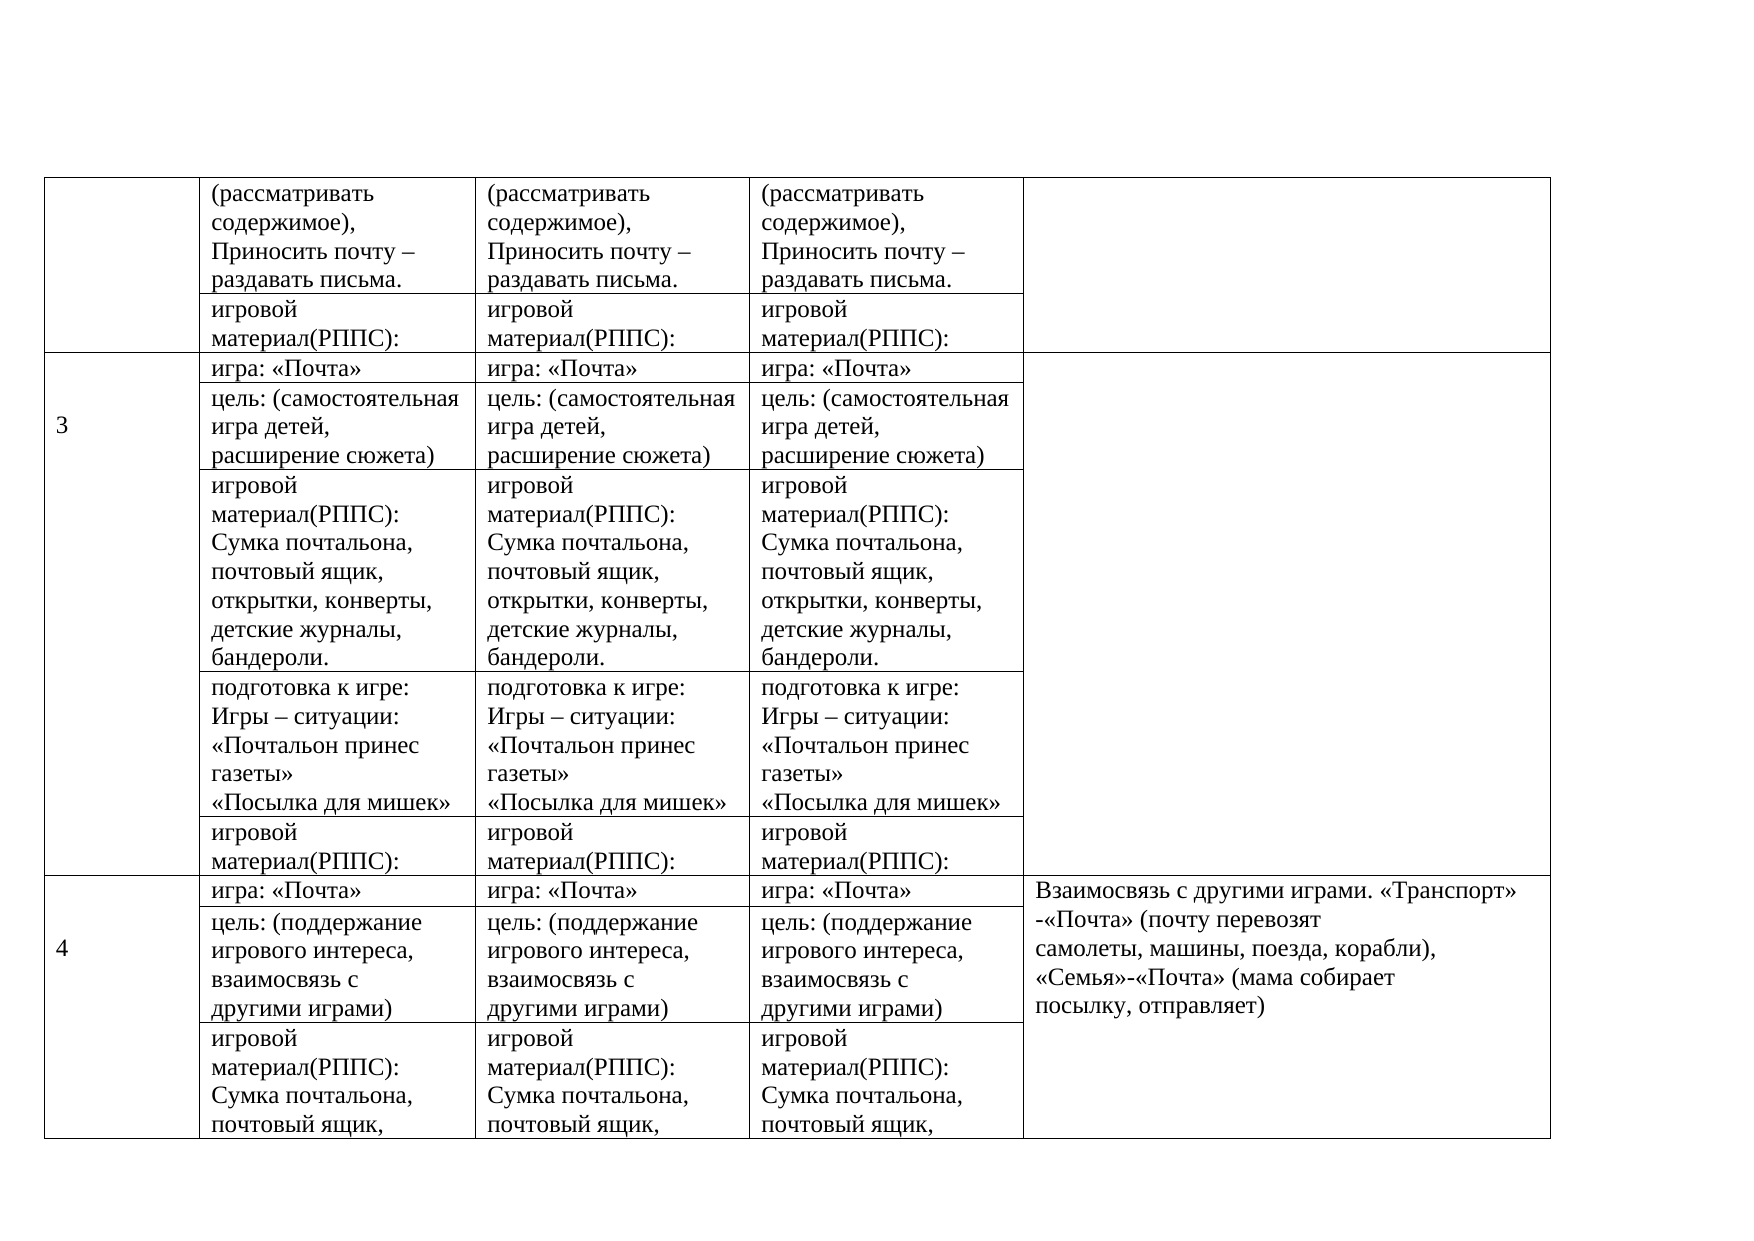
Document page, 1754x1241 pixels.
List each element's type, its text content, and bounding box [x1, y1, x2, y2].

table_cell игра: «Почта» [750, 353, 1023, 382]
table_cell игровой материал(РППС): [750, 294, 1023, 352]
table_cell игра: «Почта» [476, 353, 749, 382]
table_cell цель: (поддержание игрового интереса, взаимосвязь с другими играми) [750, 907, 1023, 1022]
table_cell игра: «Почта» [750, 876, 1023, 906]
table_cell игра: «Почта» [200, 876, 475, 906]
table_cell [200, 1023, 475, 1138]
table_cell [476, 178, 749, 293]
table_cell [1024, 353, 1550, 874]
table_cell игровой материал(РППС): Сумка почтальона, почтовый ящик, открытки, конверты, детские журналы, бандероли. [200, 470, 475, 671]
table_cell игровой материал(РППС): [476, 294, 749, 352]
table_cell подготовка к игре: Игры – ситуации: «Почтальон принес газеты» «Посылка для мишек» [750, 672, 1023, 816]
table_cell игровой материал(РППС): [750, 817, 1023, 874]
table_cell игровой материал(РППС): [476, 817, 749, 874]
table_cell игровой материал(РППС): Сумка почтальона, почтовый ящик, открытки, конверты, детские журналы, бандероли. [750, 470, 1023, 671]
table_cell цель: (самостоятельная игра детей, расширение сюжета) [750, 383, 1023, 469]
table_cell цель: (самостоятельная игра детей, расширение сюжета) [200, 383, 475, 469]
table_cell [750, 178, 1023, 293]
table_cell игровой материал(РППС): [200, 817, 475, 874]
table_cell игровой материал(РППС): [200, 294, 475, 352]
table_cell подготовка к игре: Игры – ситуации: «Почтальон принес газеты» «Посылка для мишек» [476, 672, 749, 816]
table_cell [750, 1023, 1023, 1138]
table_cell 3 [45, 353, 199, 874]
table_cell подготовка к игре: Игры – ситуации: «Почтальон принес газеты» «Посылка для мишек» [200, 672, 475, 816]
table_cell цель: (самостоятельная игра детей, расширение сюжета) [476, 383, 749, 469]
table_cell игровой материал(РППС): Сумка почтальона, почтовый ящик, открытки, конверты, детские журналы, бандероли. [476, 470, 749, 671]
table_cell цель: (поддержание игрового интереса, взаимосвязь с другими играми) [200, 907, 475, 1022]
table_cell цель: (поддержание игрового интереса, взаимосвязь с другими играми) [476, 907, 749, 1022]
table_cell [200, 178, 475, 293]
table_cell игра: «Почта» [476, 876, 749, 906]
table_cell Взаимосвязь с другими играми. «Транспорт» -«Почта» (почту перевозят самолеты, машины, поезда, корабли), «Семья»-«Почта» (мама собирает посылку, отправляет) [1024, 876, 1550, 1138]
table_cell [476, 1023, 749, 1138]
table_cell игра: «Почта» [200, 353, 475, 382]
table_cell 4 [45, 876, 199, 1138]
